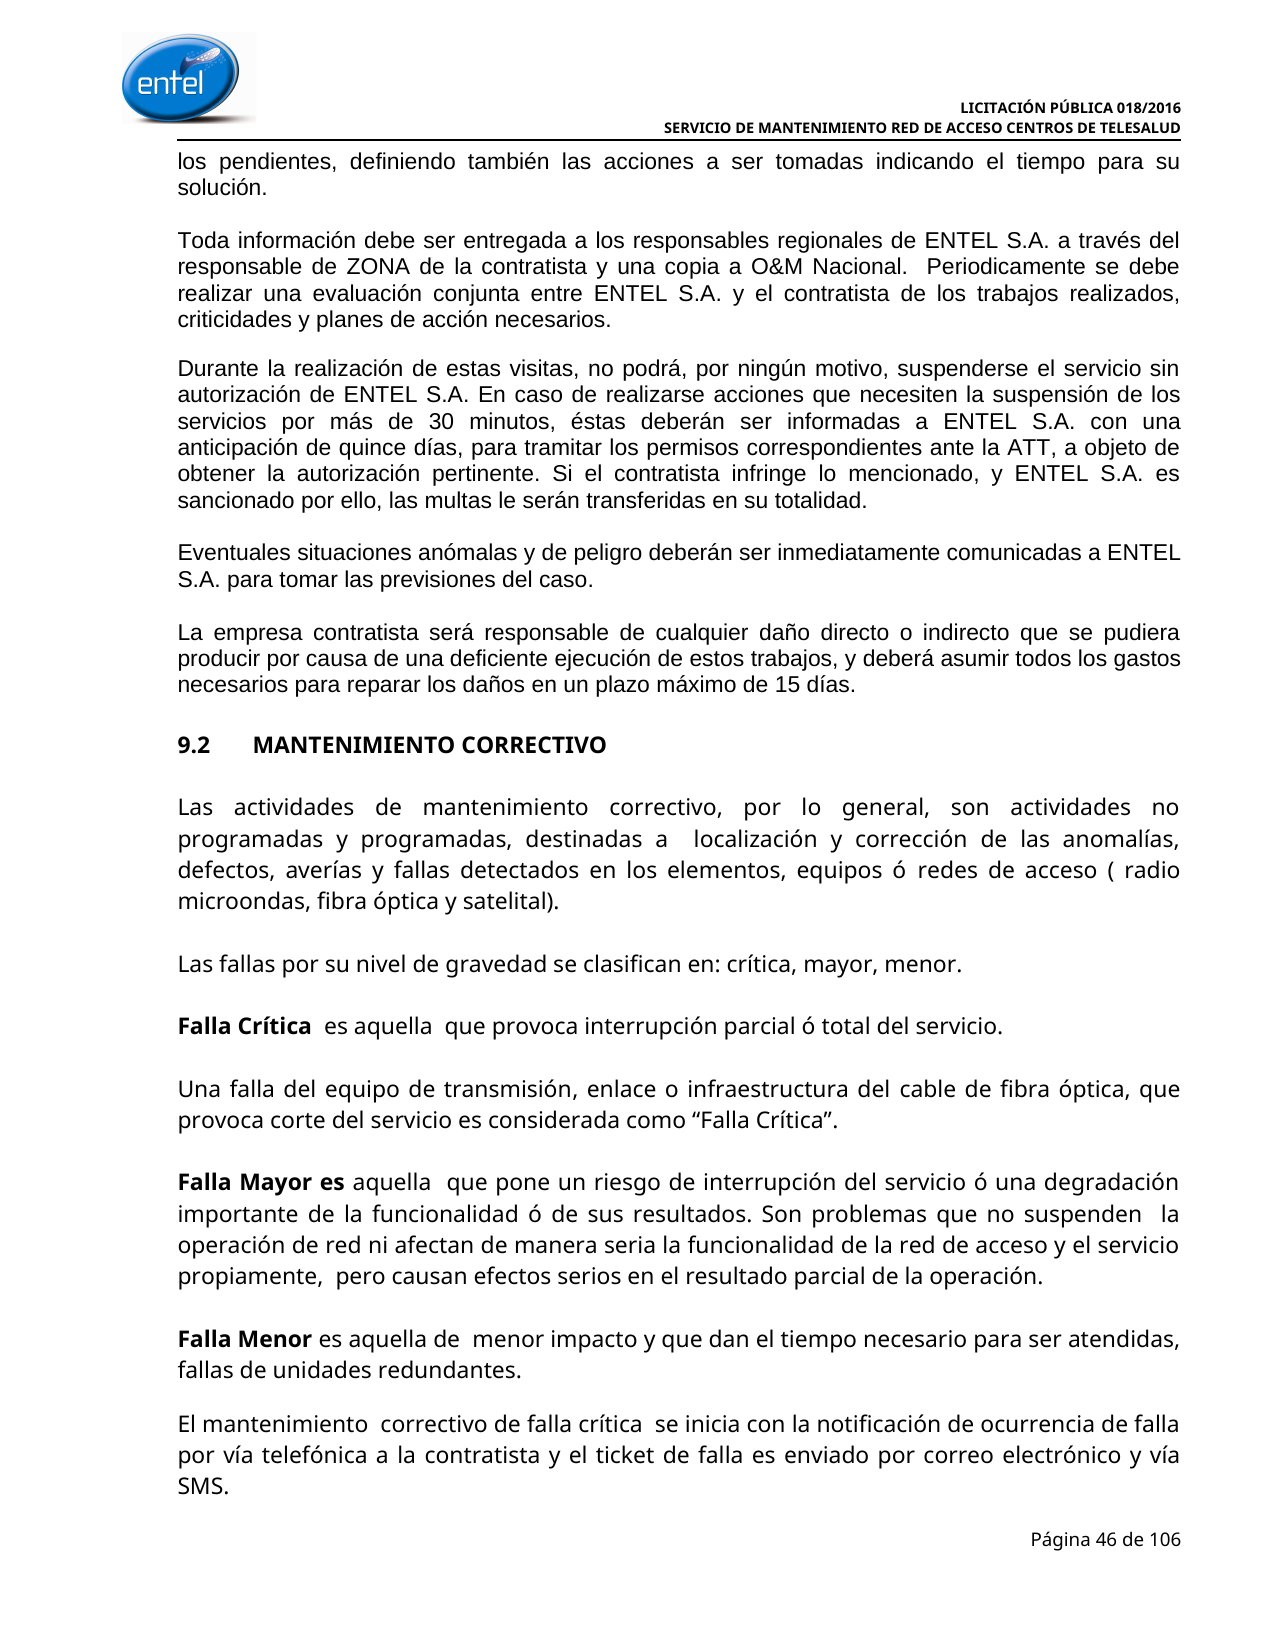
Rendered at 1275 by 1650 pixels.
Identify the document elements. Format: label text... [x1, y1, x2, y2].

text Falla Crítica es aquella que provoca interrupción parcial ó total del servicio. [177, 1010, 1181, 1041]
text Falla Mayor es aquella que pone un riesgo de interrupción del servicio ó una degradación importante de la funcionalidad ó de sus resultados. Son problemas que no suspenden la operación de red ni afectan de manera seria la funcionalidad de la red de acceso y el servicio propiamente, pero causan efectos serios en el resultado parcial de la operación. [177, 1166, 1181, 1291]
text Durante la realización de estas visitas, no podrá, por ningún motivo, suspenderse el servicio sin autorización de ENTEL S.A. En caso de realizarse acciones que necesiten la suspensión de los servicios por más de 30 minutos, éstas deberán ser informadas a ENTEL S.A. con una anticipación de quince días, para tramitar los permisos correspondientes ante la ATT, a objeto de obtener la autorización pertinente. Si el contratista infringe lo mencionado, y ENTEL S.A. es sancionado por ello, las multas le serán transferidas en su totalidad. [177, 355, 1181, 513]
text Una falla del equipo de transmisión, enlace o infraestructura del cable de fibra óptica, que provoca corte del servicio es considerada como “Falla Crítica”. [177, 1072, 1181, 1135]
text Falla Menor es aquella de menor impacto y que dan el tiempo necesario para ser atendidas, fallas de unidades redundantes. [177, 1322, 1181, 1385]
text Las fallas por su nivel de gravedad se clasifican en: crítica, mayor, menor. [177, 947, 1181, 979]
text Toda información debe ser entregada a los responsables regionales de ENTEL S.A. a través del responsable de ZONA de la contratista y una copia a O&M Nacional. Periodicamente se debe realizar una evaluación conjunta entre ENTEL S.A. y el contratista de los trabajos realizados, criticidades y planes de acción necesarios. [177, 227, 1181, 332]
text La empresa contratista será responsable de cualquier daño directo o indirecto que se pudiera producir por causa de una deficiente ejecución de estos trabajos, y deberá asumir todos los gastos necesarios para reparar los daños en un plazo máximo de 15 días. [177, 618, 1181, 697]
text Eventuales situaciones anómalas y de peligro deberán ser inmediatamente comunicadas a ENTEL S.A. para tomar las previsiones del caso. [177, 539, 1181, 592]
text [177, 148, 1181, 200]
text El mantenimiento correctivo de falla crítica se inicia con la notificación de ocurrencia de falla por vía telefónica a la contratista y el ticket de falla es enviado por correo electrónico y vía SMS. [177, 1408, 1181, 1501]
list MANTENIMIENTO CORRECTIVO [177, 729, 1181, 760]
text Las actividades de mantenimiento correctivo, por lo general, son actividades no programadas y programadas, destinadas a localización y corrección de las anomalías, defectos, averías y fallas detectados en los elementos, equipos ó redes de acceso ( radio microondas, fibra óptica y satelital). [177, 791, 1181, 916]
picture [121, 32, 257, 124]
